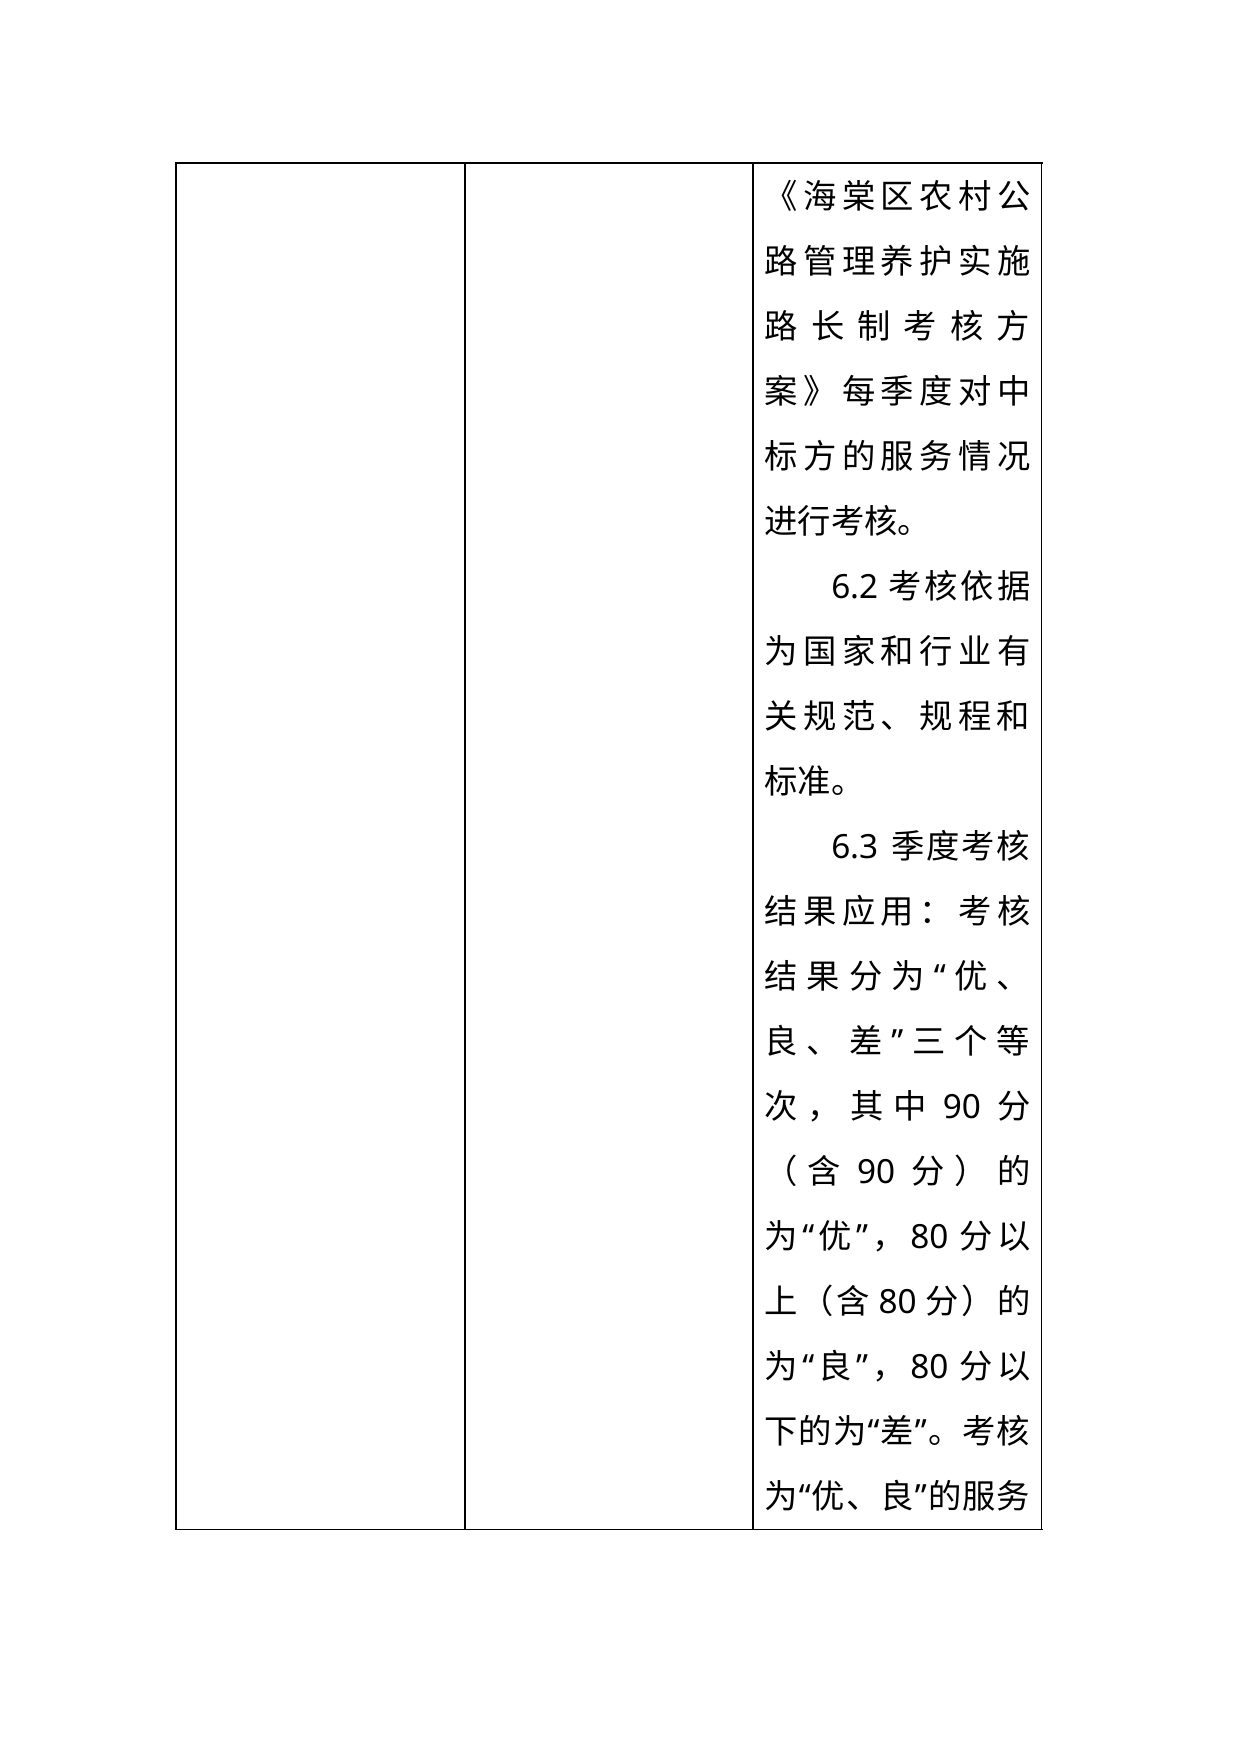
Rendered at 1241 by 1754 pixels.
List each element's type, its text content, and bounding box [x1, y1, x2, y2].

table_cell [466, 164, 752, 1528]
table_cell 1 [177, 164, 464, 1528]
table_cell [754, 164, 1041, 1528]
